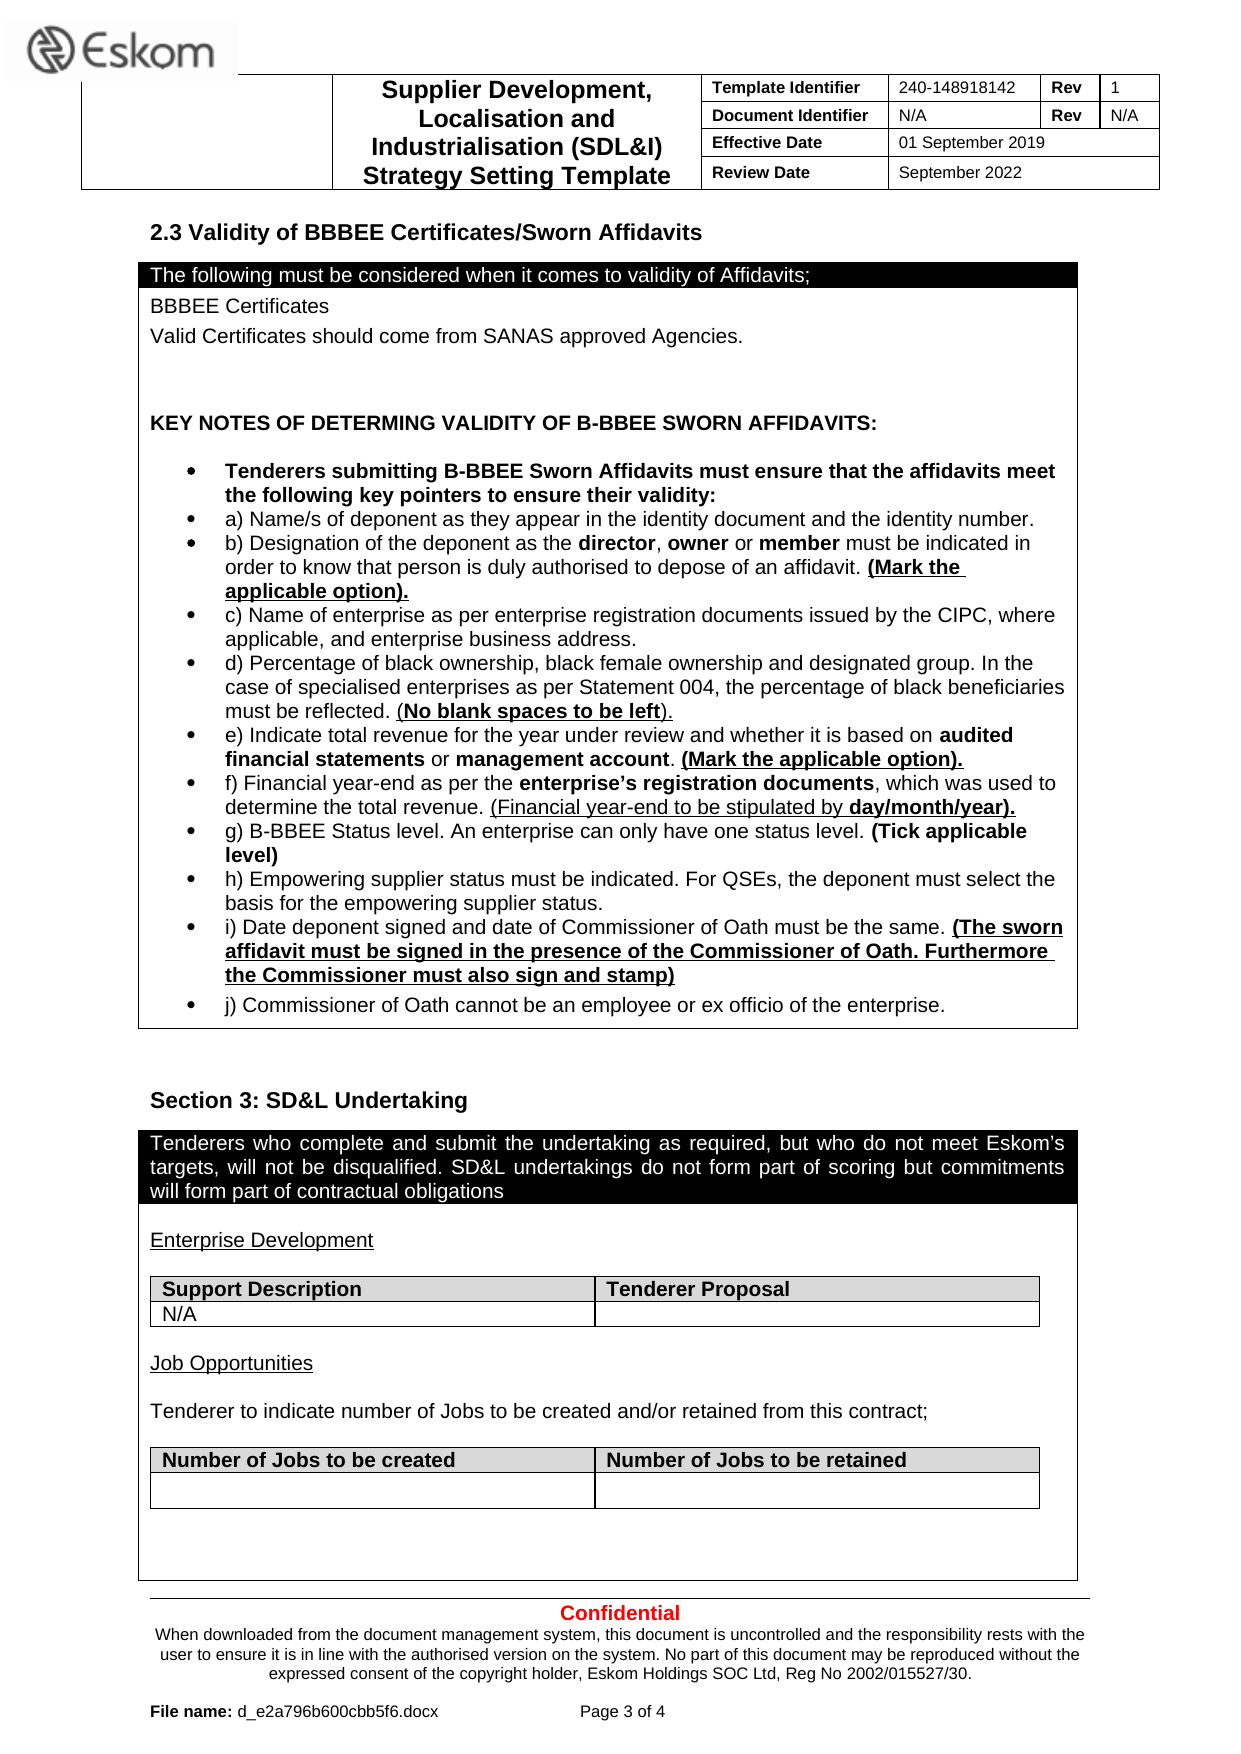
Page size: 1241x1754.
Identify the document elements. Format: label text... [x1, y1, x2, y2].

text Section 3: SD&L Undertaking [150, 1087, 1090, 1114]
text 2.3 Validity of BBBEE Certificates/Sworn Affidavits [150, 219, 1090, 245]
table_header The following must be considered when it comes to validity of Affidavits; [139, 263, 1077, 287]
table_header Tenderers who complete and submit the undertaking as required, but who do not meet Eskom’s targets, will not be disqualified. SD&L undertakings do not form part of scoring but commitments will form part of contractual obligations [139, 1131, 1077, 1203]
table_cell BBBEE Certificates Valid Certificates should come from SANAS approved Agencies. KEY NOTES OF DETERMING VALIDITY OF B-BBEE SWORN AFFIDAVITS: Tenderers submitting B-BBEE Sworn Affidavits must ensure that the affidavits meet the following key pointers to ensure their validity: a) Name/s of deponent as they appear in the identity document and the identity number. b) Designation of the deponent as the director, owner or member must be indicated in order to know that person is duly authorised to depose of an affidavit. (Mark the applicable option). c) Name of enterprise as per enterprise registration documents issued by the CIPC, where applicable, and enterprise business address. d) Percentage of black ownership, black female ownership and designated group. In the case of specialised enterprises as per Statement 004, the percentage of black beneficiaries must be reflected. (No blank spaces to be left). e) Indicate total revenue for the year under review and whether it is based on audited financial statements or management account. (Mark the applicable option). f) Financial year-end as per the enterprise’s registration documents, which was used to determine the total revenue. (Financial year-end to be stipulated by day/month/year). g) B-BBEE Status level. An enterprise can only have one status level. (Tick applicable level) h) Empowering supplier status must be indicated. For QSEs, the deponent must select the basis for the empowering supplier status. i) Date deponent signed and date of Commissioner of Oath must be the same. (The sworn affidavit must be signed in the presence of the Commissioner of Oath. Furthermore the Commissioner must also sign and stamp) j) Commissioner of Oath cannot be an employee or ex officio of the enterprise. [139, 288, 1077, 1028]
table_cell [139, 1204, 1077, 1580]
